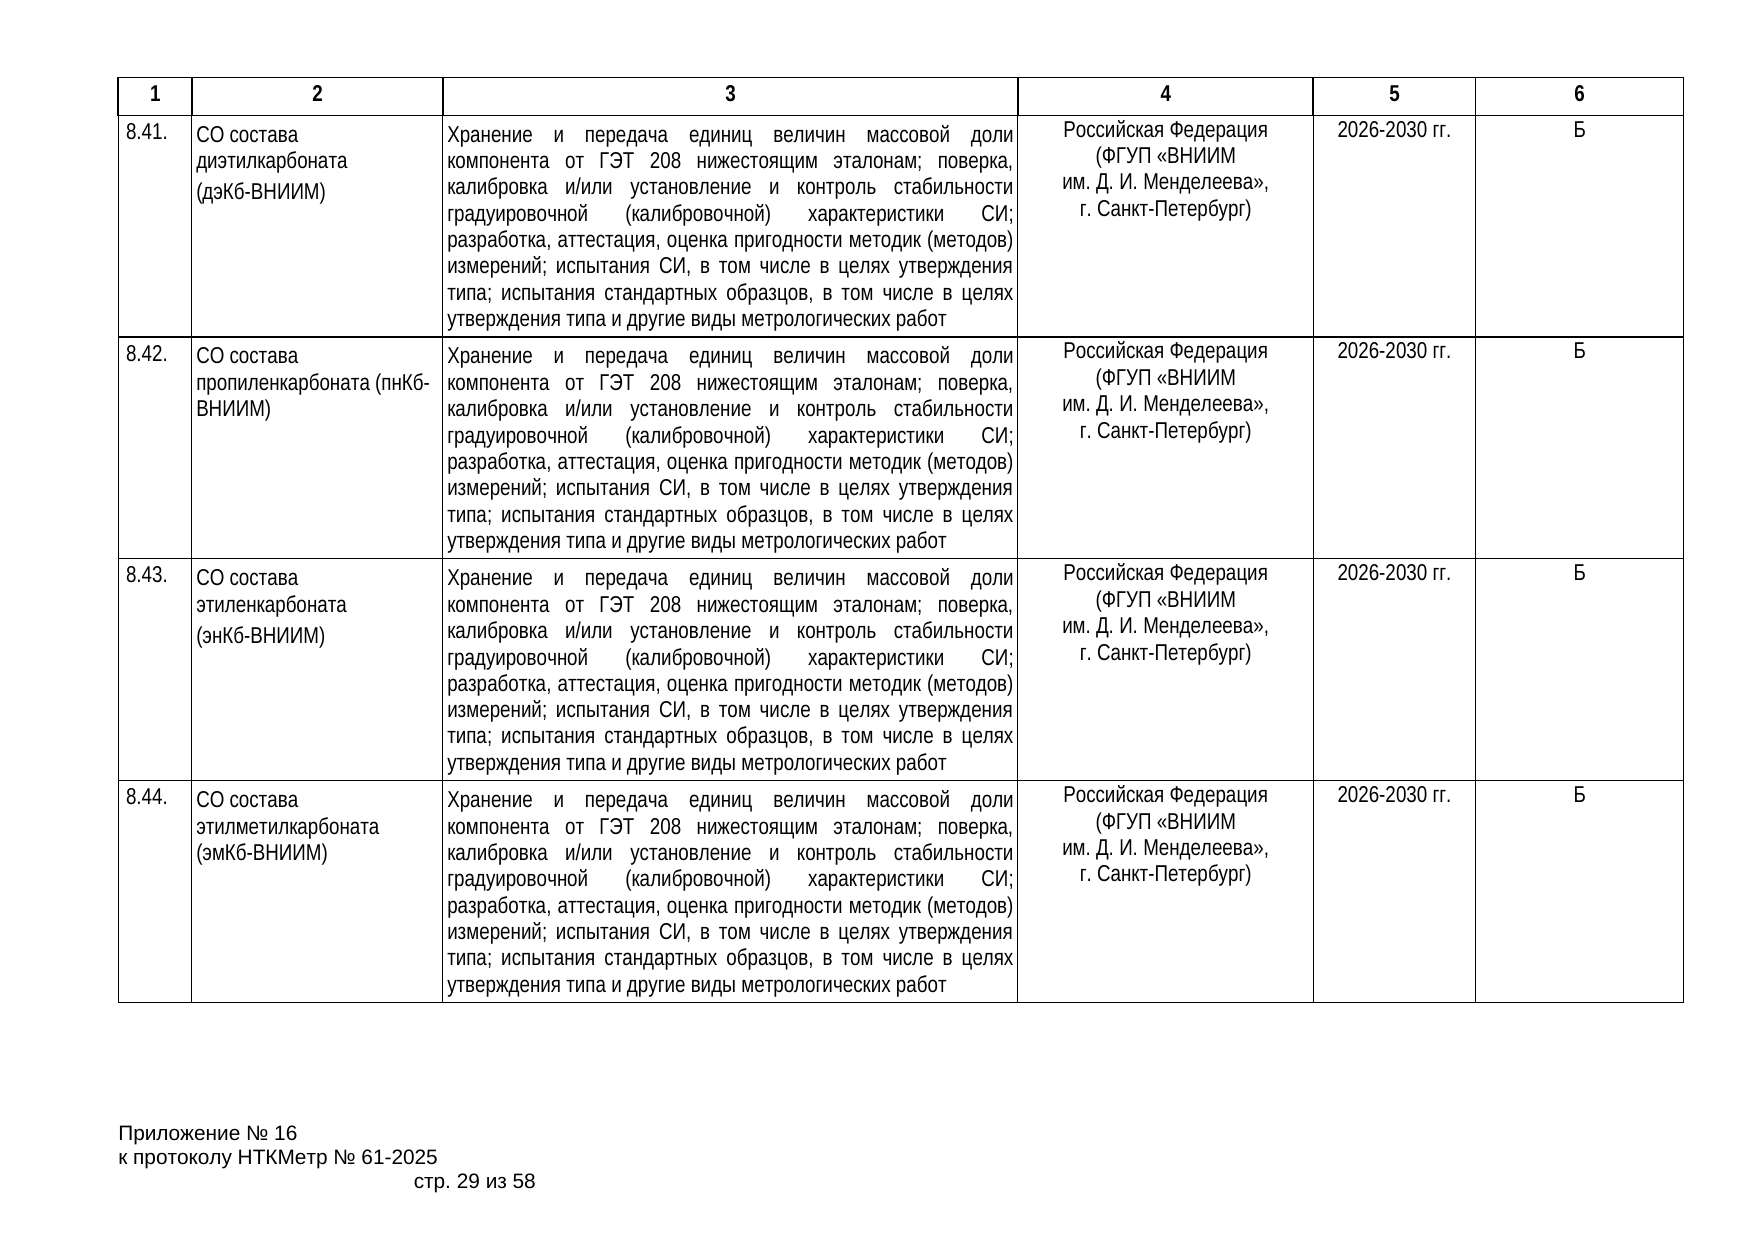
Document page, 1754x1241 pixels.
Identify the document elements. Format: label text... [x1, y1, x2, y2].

table_cell Российская Федерация (ФГУП «ВНИИМ им. Д. И. Менделеева», г. Санкт-Петербург) [1018, 338, 1313, 558]
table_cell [1018, 116, 1313, 336]
table_cell СО состава этилметилкарбоната (эмКб-ВНИИМ) [192, 781, 442, 1002]
table_cell 2026-2030 гг. [1314, 116, 1475, 336]
table_header 3 [444, 78, 1017, 114]
table_cell [119, 781, 191, 1002]
table_cell 2026-2030 гг. [1314, 559, 1475, 780]
table_cell Б [1476, 116, 1683, 336]
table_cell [1018, 781, 1313, 1002]
table_cell Б [1476, 559, 1683, 780]
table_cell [443, 116, 1017, 336]
table_cell СО состава диэтилкарбоната (дэКб-ВНИИМ) [192, 116, 442, 336]
table_header 5 [1314, 78, 1475, 114]
table_cell Б [1476, 781, 1683, 1002]
table_header 1 [119, 78, 191, 114]
table_cell СО состава этиленкарбоната (энКб-ВНИИМ) [192, 559, 442, 780]
table_cell 2026-2030 гг. [1314, 338, 1475, 558]
table_cell Российская Федерация (ФГУП «ВНИИМ им. Д. И. Менделеева», г. Санкт-Петербург) [1018, 559, 1313, 780]
table_cell СО состава пропиленкарбоната (пнКб-ВНИИМ) [192, 338, 442, 558]
table_header 6 [1476, 78, 1683, 114]
table_cell Б [1476, 338, 1683, 558]
table_cell [119, 116, 191, 336]
table_cell 2026-2030 гг. [1314, 781, 1475, 1002]
table_cell [119, 338, 191, 558]
table_header 4 [1019, 78, 1312, 114]
table_cell [119, 559, 191, 780]
table_header 2 [193, 78, 442, 114]
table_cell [443, 781, 1017, 1002]
